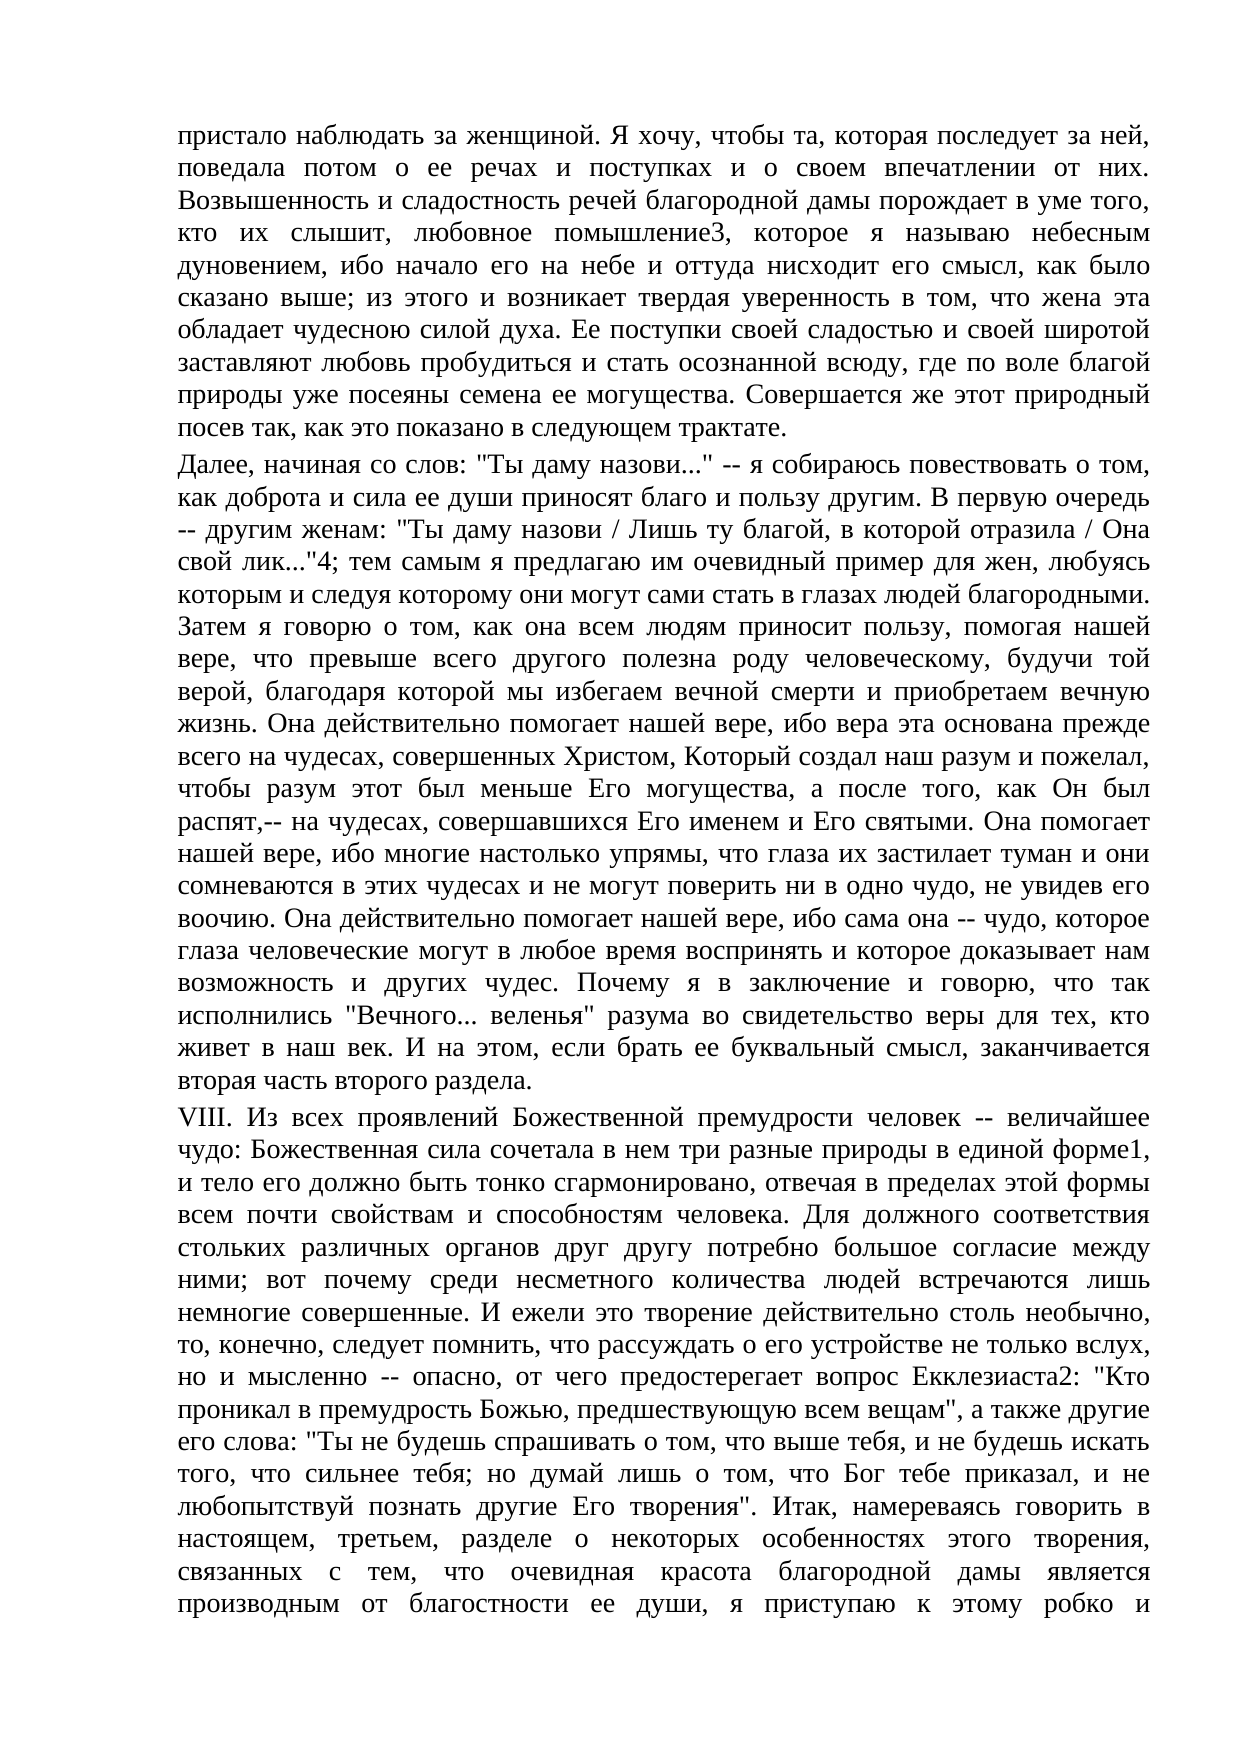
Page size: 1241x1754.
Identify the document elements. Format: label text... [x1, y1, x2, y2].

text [177, 1100, 1152, 1618]
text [177, 118, 1152, 442]
text Далее, начиная со слов: "Ты даму назови..." -- я собираюсь повествовать о том, как доброта и сила ее души приносят благо и пользу другим. В первую очередь -- другим женам: "Ты даму назови / Лишь ту благой, в которой отразила / Она свой лик..."4; тем самым я предлагаю им очевидный пример для жен, любуясь которым и следуя которому они могут сами стать в глазах людей благородными. Затем я говорю о том, как она всем людям приносит пользу, помогая нашей вере, что превыше всего другого полезна роду человеческому, будучи той верой, благодаря которой мы избегаем вечной смерти и приобретаем вечную жизнь. Она действительно помогает нашей вере, ибо вера эта основана прежде всего на чудесах, совершенных Христом, Который создал наш разум и пожелал, чтобы разум этот был меньше Его могущества, а после того, как Он был распят,-- на чудесах, совершавшихся Его именем и Его святыми. Она помогает нашей вере, ибо многие настолько упрямы, что глаза их застилает туман и они сомневаются в этих чудесах и не могут поверить ни в одно чудо, не увидев его воочию. Она действительно помогает нашей вере, ибо сама она -- чудо, которое глаза человеческие могут в любое время воспринять и которое доказывает нам возможность и других чудес. Почему я в заключение и говорю, что так исполнились "Вечного... веленья" разума во свидетельство веры для тех, кто живет в наш век. И на этом, если брать ее буквальный смысл, заканчивается вторая часть второго раздела. [177, 447, 1152, 1095]
